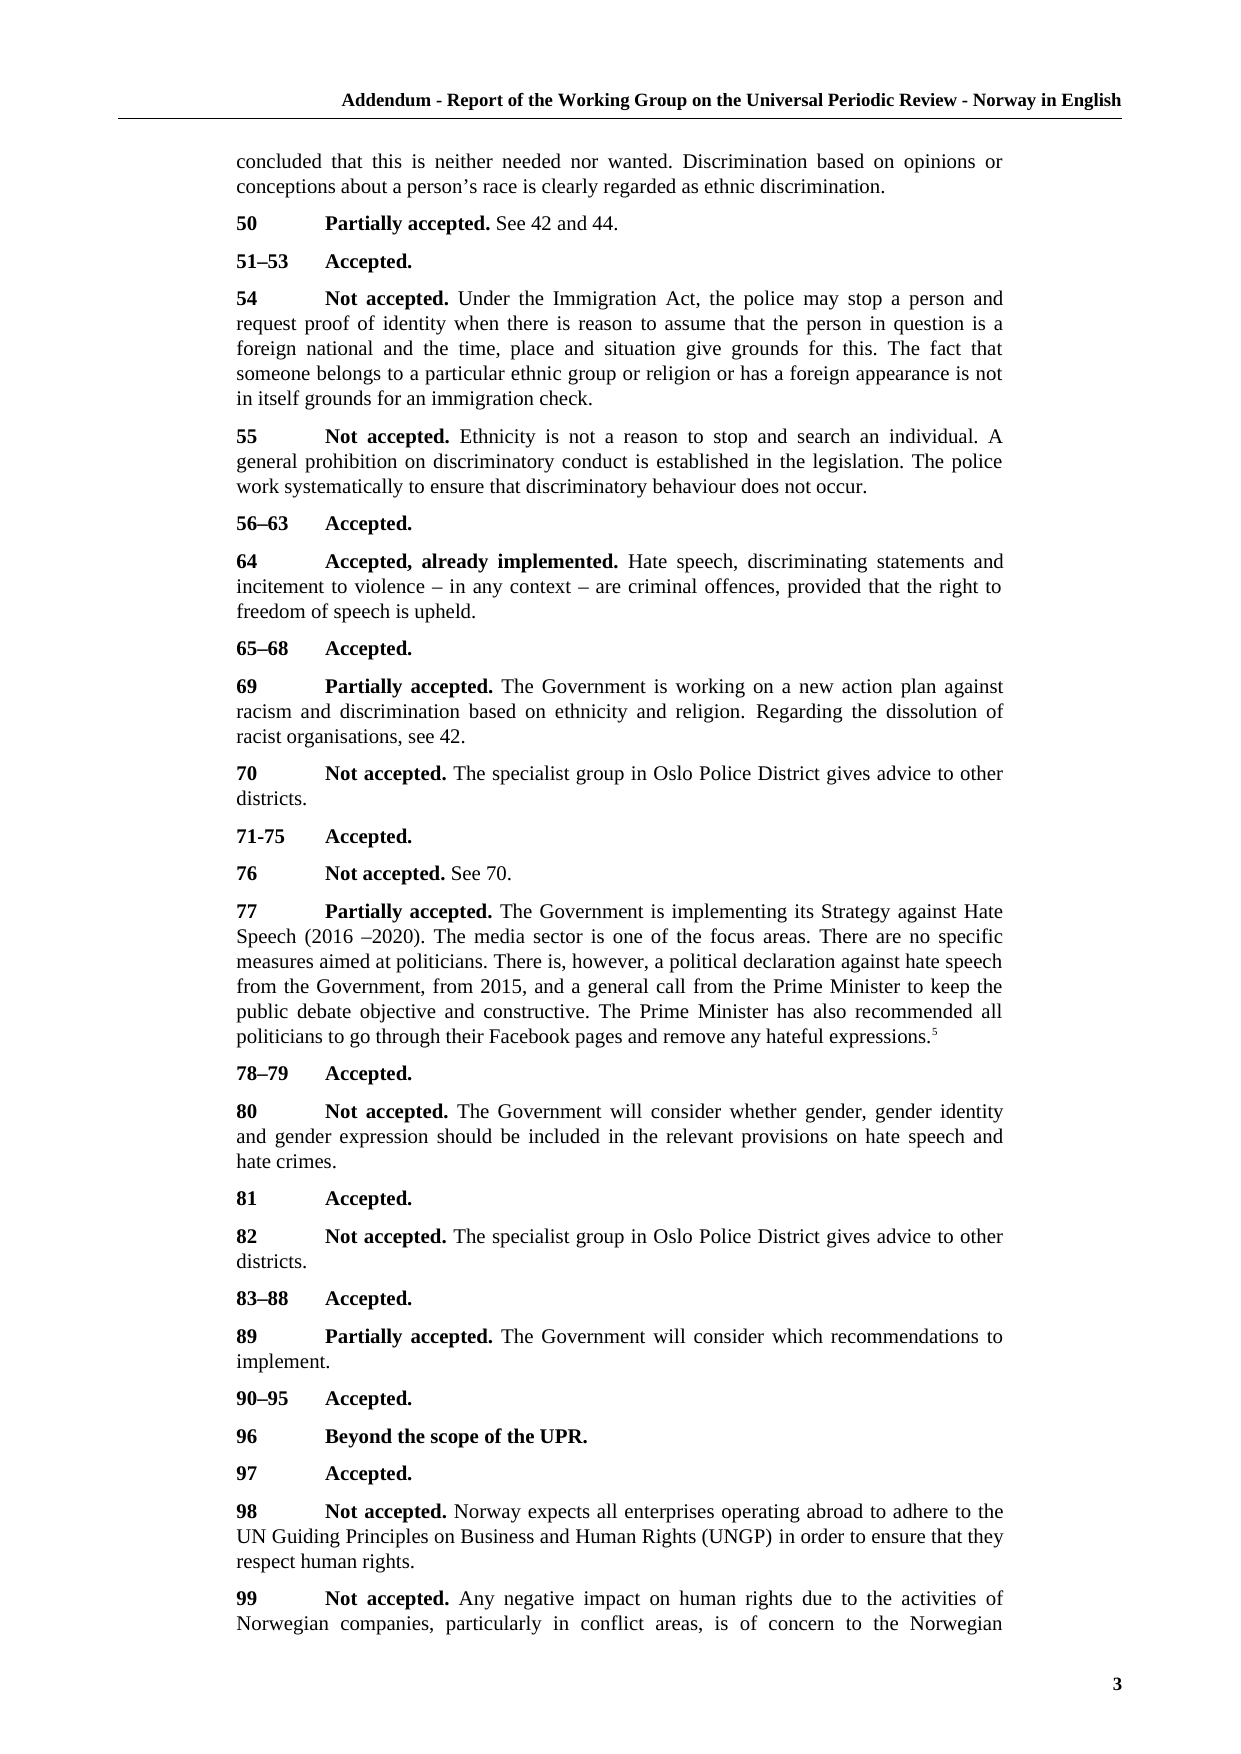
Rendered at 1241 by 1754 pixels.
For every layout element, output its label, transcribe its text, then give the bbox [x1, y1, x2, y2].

text 69 Partially accepted. The Government is working on a new action plan against racism and discrimination based on ethnicity and religion. Regarding the dissolution of racist organisations, see 42. [236, 673, 1004, 748]
text 80 Not accepted. The Government will consider whether gender, gender identity and gender expression should be included in the relevant provisions on hate speech and hate crimes. [236, 1098, 1004, 1173]
text 89 Partially accepted. The Government will consider which recommendations to implement. [236, 1323, 1004, 1373]
text 50 Partially accepted. See 42 and 44. [236, 210, 1004, 235]
text 55 Not accepted. Ethnicity is not a reason to stop and search an individual. A general prohibition on discriminatory conduct is established in the legislation. The police work systematically to ensure that discriminatory behaviour does not occur. [236, 423, 1004, 498]
text 64 Accepted, already implemented. Hate speech, discriminating statements and incitement to violence – in any context – are criminal offences, provided that the right to freedom of speech is upheld. [236, 548, 1004, 623]
text 70 Not accepted. The specialist group in Oslo Police District gives advice to other districts. [236, 760, 1004, 810]
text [236, 1585, 1004, 1635]
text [236, 148, 1004, 198]
text 98 Not accepted. Norway expects all enterprises operating abroad to adhere to the UN Guiding Principles on Business and Human Rights (UNGP) in order to ensure that they respect human rights. [236, 1498, 1004, 1573]
text 96 Beyond the scope of the UPR. [236, 1423, 1004, 1448]
text 54 Not accepted. Under the Immigration Act, the police may stop a person and request proof of identity when there is reason to assume that the person in question is a foreign national and the time, place and situation give grounds for this. The fact that someone belongs to a particular ethnic group or religion or has a foreign appearance is not in itself grounds for an immigration check. [236, 285, 1004, 410]
text 78–79 Accepted. [236, 1060, 1004, 1085]
text 71-75 Accepted. [236, 823, 1004, 848]
text 90–95 Accepted. [236, 1385, 1004, 1410]
text 76 Not accepted. See 70. [236, 860, 1004, 885]
text 77 Partially accepted. The Government is implementing its Strategy against Hate Speech (2016 –2020). The media sector is one of the focus areas. There are no specific measures aimed at politicians. There is, however, a political declaration against hate speech from the Government, from 2015, and a general call from the Prime Minister to keep the public debate objective and constructive. The Prime Minister has also recommended all politicians to go through their Facebook pages and remove any hateful expressions. [236, 898, 1004, 1048]
text 65–68 Accepted. [236, 635, 1004, 660]
text 97 Accepted. [236, 1460, 1004, 1485]
text 81 Accepted. [236, 1185, 1004, 1210]
text 51–53 Accepted. [236, 248, 1004, 273]
text 56–63 Accepted. [236, 510, 1004, 535]
text 83–88 Accepted. [236, 1285, 1004, 1310]
text 82 Not accepted. The specialist group in Oslo Police District gives advice to other districts. [236, 1223, 1004, 1273]
